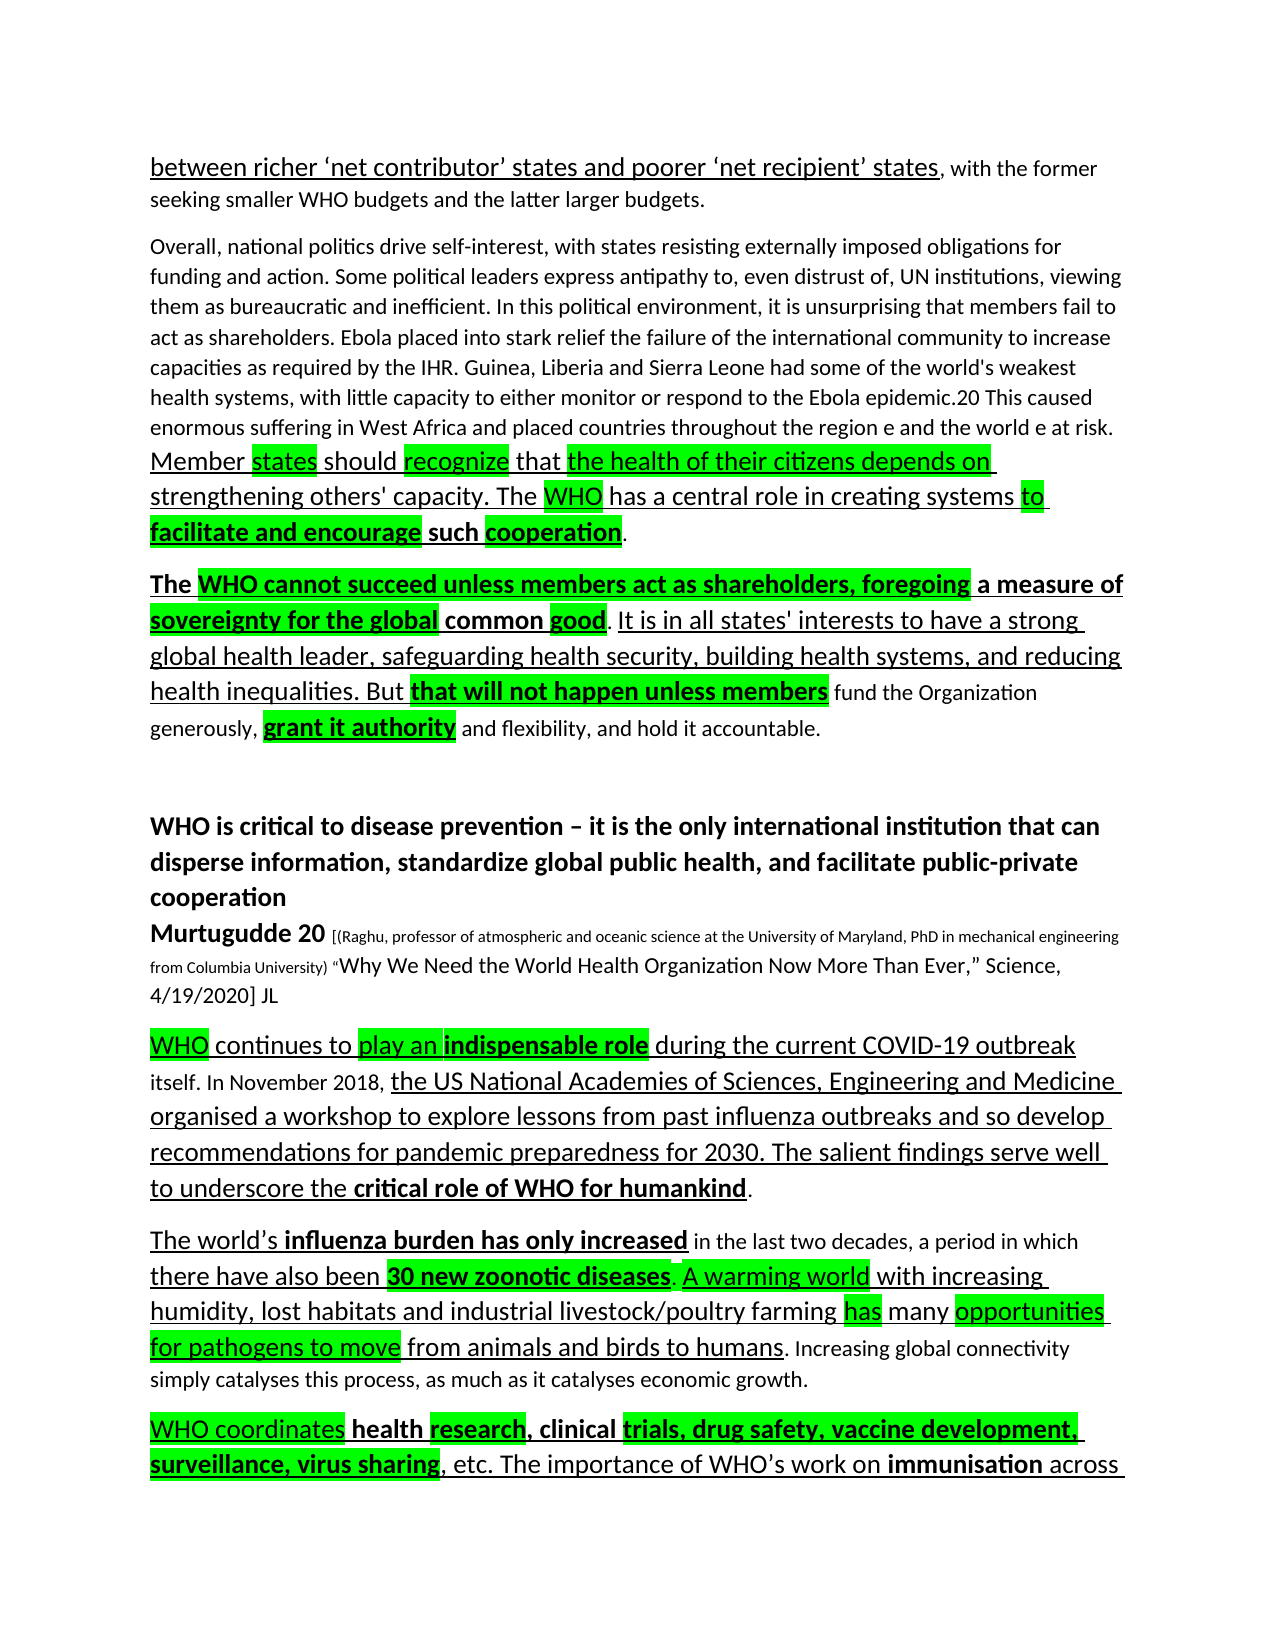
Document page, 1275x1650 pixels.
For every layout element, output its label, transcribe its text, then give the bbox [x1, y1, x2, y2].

text WHO continues to play an indispensable role during the current COVID-19 outbreak itself. In November 2018, the US National Academies of Sciences, Engineering and Medicine organised a workshop to explore lessons from past influenza outbreaks and so develop recommendations for pandemic preparedness for 2030. The salient findings serve well to underscore the critical role of WHO for humankind. [150, 1028, 1125, 1204]
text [150, 150, 1125, 213]
text Overall, national politics drive self-interest, with states resisting externally imposed obligations for funding and action. Some political leaders express antipathy to, even distrust of, UN institutions, viewing them as bureaucratic and inefficient. In this political environment, it is unsurprising that members fail to act as shareholders. Ebola placed into stark relief the failure of the international community to increase capacities as required by the IHR. Guinea, Liberia and Sierra Leone had some of the world's weakest health systems, with little capacity to either monitor or respond to the Ebola epidemic.20 This caused enormous suffering in West Africa and placed countries throughout the region e and the world e at risk. Member states should recognize that the health of their citizens depends on strengthening others' capacity. The WHO has a central role in creating systems to facilitate and encourage such cooperation. [150, 232, 1125, 548]
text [150, 1412, 1125, 1476]
text Murtugudde 20 [(Raghu, professor of atmospheric and oceanic science at the University of Maryland, PhD in mechanical engineering from Columbia University) “Why We Need the World Health Organization Now More Than Ever,” Science, 4/19/2020] JL [150, 916, 1125, 1009]
text The world’s influenza burden has only increased in the last two decades, a period in which there have also been 30 new zoonotic diseases. A warming world with increasing humidity, lost habitats and industrial livestock/poultry farming has many opportunities for pathogens to move from animals and birds to humans. Increasing global connectivity simply catalyses this process, as much as it catalyses economic growth. [150, 1223, 1125, 1393]
text The WHO cannot succeed unless members act as shareholders, foregoing a measure of sovereignty for the global common good. It is in all states' interests to have a strong global health leader, safeguarding health security, building health systems, and reducing health inequalities. But that will not happen unless members fund the Organization generously, grant it authority and flexibility, and hold it accountable. [150, 567, 1125, 743]
subtitle WHO is critical to disease prevention – it is the only international institution that can disperse information, standardize global public health, and facilitate public-private cooperation [150, 809, 1125, 913]
